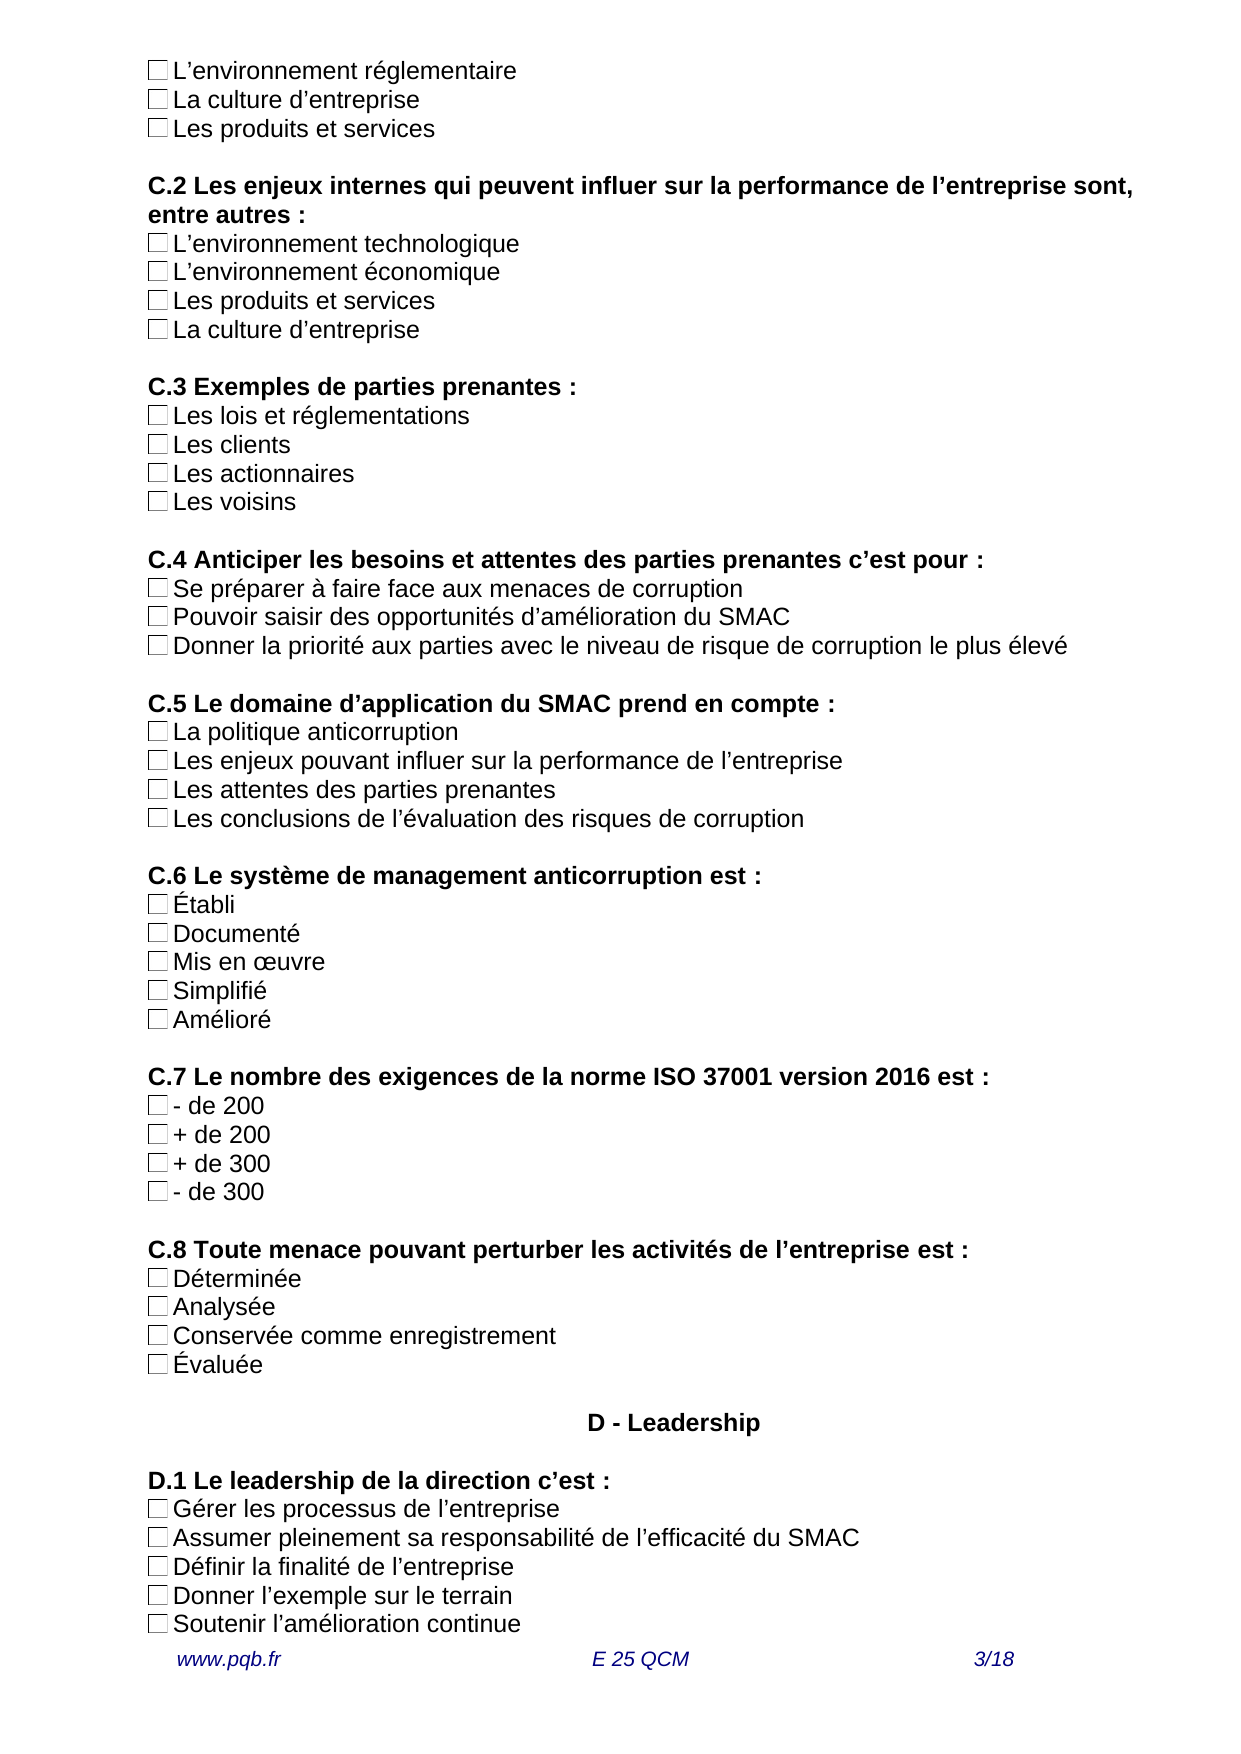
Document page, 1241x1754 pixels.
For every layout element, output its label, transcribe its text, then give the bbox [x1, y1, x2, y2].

picture [147, 117, 168, 137]
text D.1 Le leadership de la direction c’est : [148, 1466, 1200, 1494]
picture [147, 1324, 168, 1345]
picture [147, 893, 168, 914]
picture [147, 433, 168, 454]
text C.4 Anticiper les besoins et attentes des parties prenantes c’est pour : [148, 545, 1200, 574]
picture [147, 462, 168, 482]
text - de 200 [148, 1091, 1200, 1120]
text L’environnement économique [148, 257, 1200, 286]
picture [147, 261, 168, 281]
picture [147, 951, 168, 971]
picture [147, 1152, 168, 1172]
text La politique anticorruption [148, 717, 1200, 746]
picture [147, 1296, 168, 1316]
picture [147, 1613, 168, 1633]
text Les enjeux pouvant influer sur la performance de l’entreprise [148, 746, 1200, 775]
text D - Leadership [148, 1408, 1200, 1437]
text + de 300 [148, 1149, 1200, 1177]
picture [147, 88, 168, 109]
text Les actionnaires [148, 459, 1200, 487]
text C.2 Les enjeux internes qui peuvent influer sur la performance de l’entreprise sont, entre autres : [148, 171, 1200, 229]
text Les produits et services [148, 114, 1200, 142]
text Assumer pleinement sa responsabilité de l’efficacité du SMAC [148, 1523, 1200, 1552]
text Analysée [148, 1292, 1200, 1321]
picture [147, 634, 168, 655]
picture [147, 404, 168, 425]
text Gérer les processus de l’entreprise [148, 1494, 1200, 1523]
picture [147, 1094, 168, 1115]
text Évaluée [148, 1350, 1200, 1379]
picture [147, 232, 168, 252]
picture [147, 1267, 168, 1287]
picture [147, 922, 168, 942]
text Donner la priorité aux parties avec le niveau de risque de corruption le plus élevé [148, 631, 1200, 660]
text C.3 Exemples de parties prenantes : [148, 372, 1200, 401]
picture [147, 749, 168, 770]
text Les produits et services [148, 286, 1200, 315]
text Définir la finalité de l’entreprise [148, 1552, 1200, 1581]
picture [147, 807, 168, 827]
text La culture d’entreprise [148, 315, 1200, 344]
text L’environnement réglementaire [148, 56, 1200, 85]
picture [147, 289, 168, 310]
text Documenté [148, 919, 1200, 947]
text Les lois et réglementations [148, 401, 1200, 430]
text Les voisins [148, 487, 1200, 516]
text Déterminée [148, 1264, 1200, 1292]
text C.6 Le système de management anticorruption est : [148, 861, 1200, 890]
text - de 300 [148, 1177, 1200, 1206]
text Les clients [148, 430, 1200, 459]
text Les conclusions de l’évaluation des risques de corruption [148, 804, 1200, 832]
picture [147, 1008, 168, 1029]
text C.8 Toute menace pouvant perturber les activités de l’entreprise est : [148, 1235, 1200, 1264]
picture [147, 778, 168, 799]
picture [147, 1181, 168, 1201]
picture [147, 1498, 168, 1518]
text + de 200 [148, 1120, 1200, 1149]
picture [147, 1526, 168, 1547]
picture [147, 1353, 168, 1374]
picture [147, 1123, 168, 1144]
text Les attentes des parties prenantes [148, 775, 1200, 804]
text L’environnement technologique [148, 229, 1200, 257]
text C.7 Le nombre des exigences de la norme ISO 37001 version 2016 est : [148, 1062, 1200, 1091]
picture [147, 59, 168, 80]
picture [147, 979, 168, 1000]
picture [147, 1584, 168, 1605]
picture [147, 577, 168, 597]
text Pouvoir saisir des opportunités d’amélioration du SMAC [148, 602, 1200, 631]
text Amélioré [148, 1005, 1200, 1034]
picture [147, 491, 168, 511]
picture [147, 721, 168, 741]
picture [147, 318, 168, 339]
text La culture d’entreprise [148, 85, 1200, 114]
picture [147, 606, 168, 626]
text C.5 Le domaine d’application du SMAC prend en compte : [148, 689, 1200, 717]
text Établi [148, 890, 1200, 919]
text Simplifié [148, 976, 1200, 1005]
text Mis en œuvre [148, 947, 1200, 976]
text Donner l’exemple sur le terrain [148, 1581, 1200, 1609]
text Se préparer à faire face aux menaces de corruption [148, 574, 1200, 602]
picture [147, 1555, 168, 1576]
text Conservée comme enregistrement [148, 1321, 1200, 1350]
text Soutenir l’amélioration continue [148, 1609, 1200, 1638]
